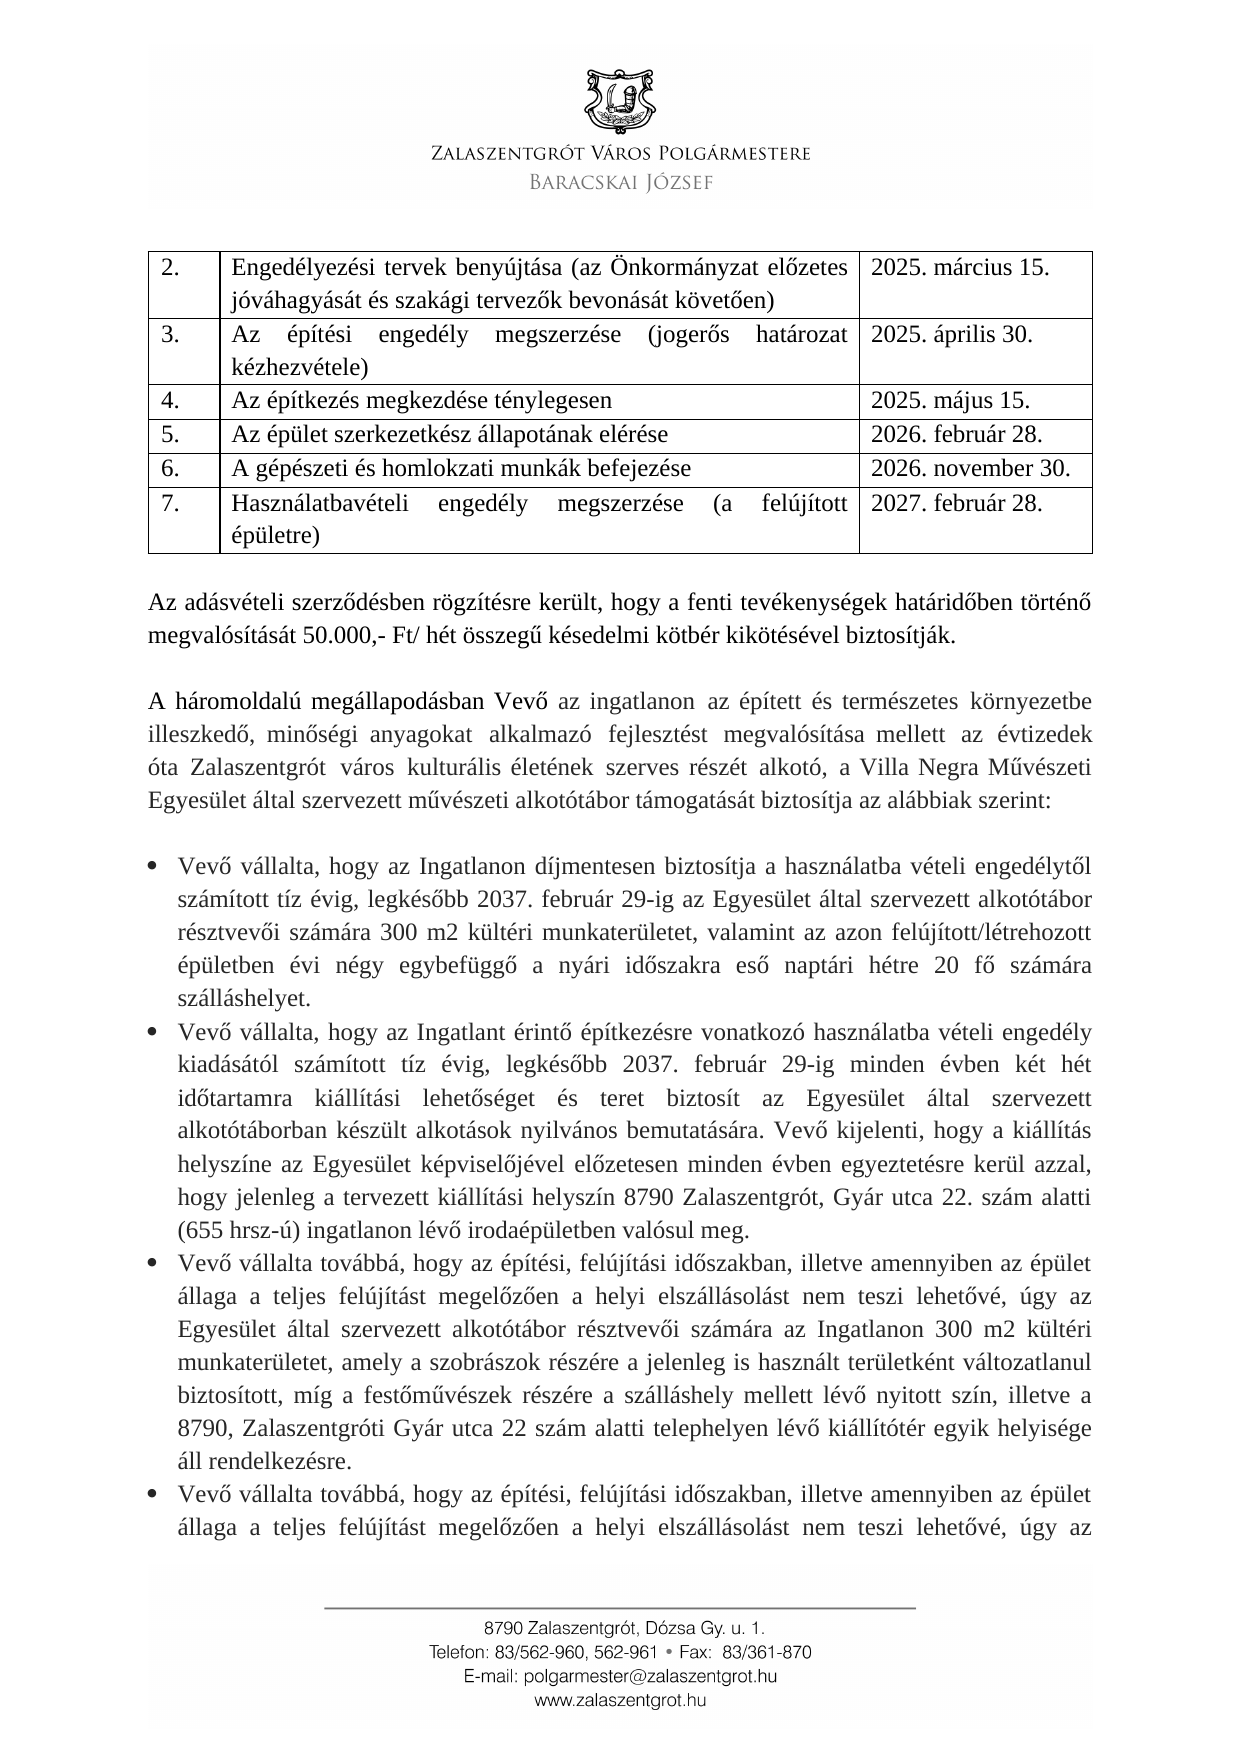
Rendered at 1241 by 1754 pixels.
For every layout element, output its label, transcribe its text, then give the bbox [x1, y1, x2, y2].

table_cell [149, 420, 219, 452]
list Vevő vállalta, hogy az Ingatlanon díjmentesen biztosítja a használatba vételi engedélytől számított tíz évig, legkésőbb 2037. február 29-ig az Egyesület által szervezett alkotótábor résztvevői számára 300 m2 kültéri munkaterületet, valamint az azon felújított/létrehozott épületben évi négy egybefüggő a nyári időszakra eső naptári hétre 20 fő számára szálláshelyet. [148, 851, 1093, 1012]
list Vevő vállalta továbbá, hogy az építési, felújítási időszakban, illetve amennyiben az épület állaga a teljes felújítást megelőzően a helyi elszállásolást nem teszi lehetővé, úgy az Egyesület által szervezett alkotótábor résztvevői számára az Ingatlanon 300 m2 kültéri munkaterületet, amely a szobrászok részére a jelenleg is használt területként változatlanul biztosított, míg a festőművészek részére a szálláshely mellett lévő nyitott szín, illetve a 8790, Zalaszentgróti Gyár utca 22 szám alatti telephelyen lévő kiállítótér egyik helyisége áll rendelkezésre. [148, 1248, 1093, 1474]
table_cell [149, 488, 219, 553]
table_cell 2026. február 28. [860, 420, 1092, 452]
table_cell 2025. március 15. [860, 252, 1092, 318]
table_cell Az épület szerkezetkész állapotának elérése [221, 420, 859, 452]
table_cell 2025. április 30. [860, 319, 1092, 384]
table_cell [149, 385, 219, 418]
table_cell 2027. február 28. [860, 488, 1092, 553]
picture [147, 1564, 1093, 1729]
picture [147, 44, 1093, 209]
list Vevő vállalta, hogy az Ingatlant érintő építkezésre vonatkozó használatba vételi engedély kiadásától számított tíz évig, legkésőbb 2037. február 29-ig minden évben két hét időtartamra kiállítási lehetőséget és teret biztosít az Egyesület által szervezett alkotótáborban készült alkotások nyilvános bemutatására. Vevő kijelenti, hogy a kiállítás helyszíne az Egyesület képviselőjével előzetesen minden évben egyeztetésre kerül azzal, hogy jelenleg a tervezett kiállítási helyszín 8790 Zalaszentgrót, Gyár utca 22. szám alatti (655 hrsz-ú) ingatlanon lévő irodaépületben valósul meg. [148, 1017, 1093, 1243]
table_cell Használatbavételi engedély megszerzése (a felújított épületre) [221, 488, 859, 553]
table_cell Az építési engedély megszerzése (jogerős határozat kézhezvétele) [221, 319, 859, 384]
table_cell [149, 252, 219, 318]
table_cell [149, 454, 219, 487]
text Az adásvételi szerződésben rögzítésre került, hogy a fenti tevékenységek határidőben történő megvalósítását 50.000,- Ft/ hét összegű késedelmi kötbér kikötésével biztosítják. [148, 587, 1093, 649]
text A háromoldalú megállapodásban Vevő az ingatlanon az épített és természetes környezetbe illeszkedő, minőségi anyagokat alkalmazó fejlesztést megvalósítása mellett az évtizedek óta Zalaszentgrót város kulturális életének szerves részét alkotó, a Villa Negra Művészeti Egyesület által szervezett művészeti alkotótábor támogatását biztosítja az alábbiak szerint: [148, 686, 1093, 814]
table_cell 2025. május 15. [860, 385, 1092, 418]
table_cell Az építkezés megkezdése ténylegesen [221, 385, 859, 418]
table_cell 2026. november 30. [860, 454, 1092, 487]
table_cell [149, 319, 219, 384]
table_cell Engedélyezési tervek benyújtása (az Önkormányzat előzetes jóváhagyását és szakági tervezők bevonását követően) [221, 252, 859, 318]
table_cell A gépészeti és homlokzati munkák befejezése [221, 454, 859, 487]
